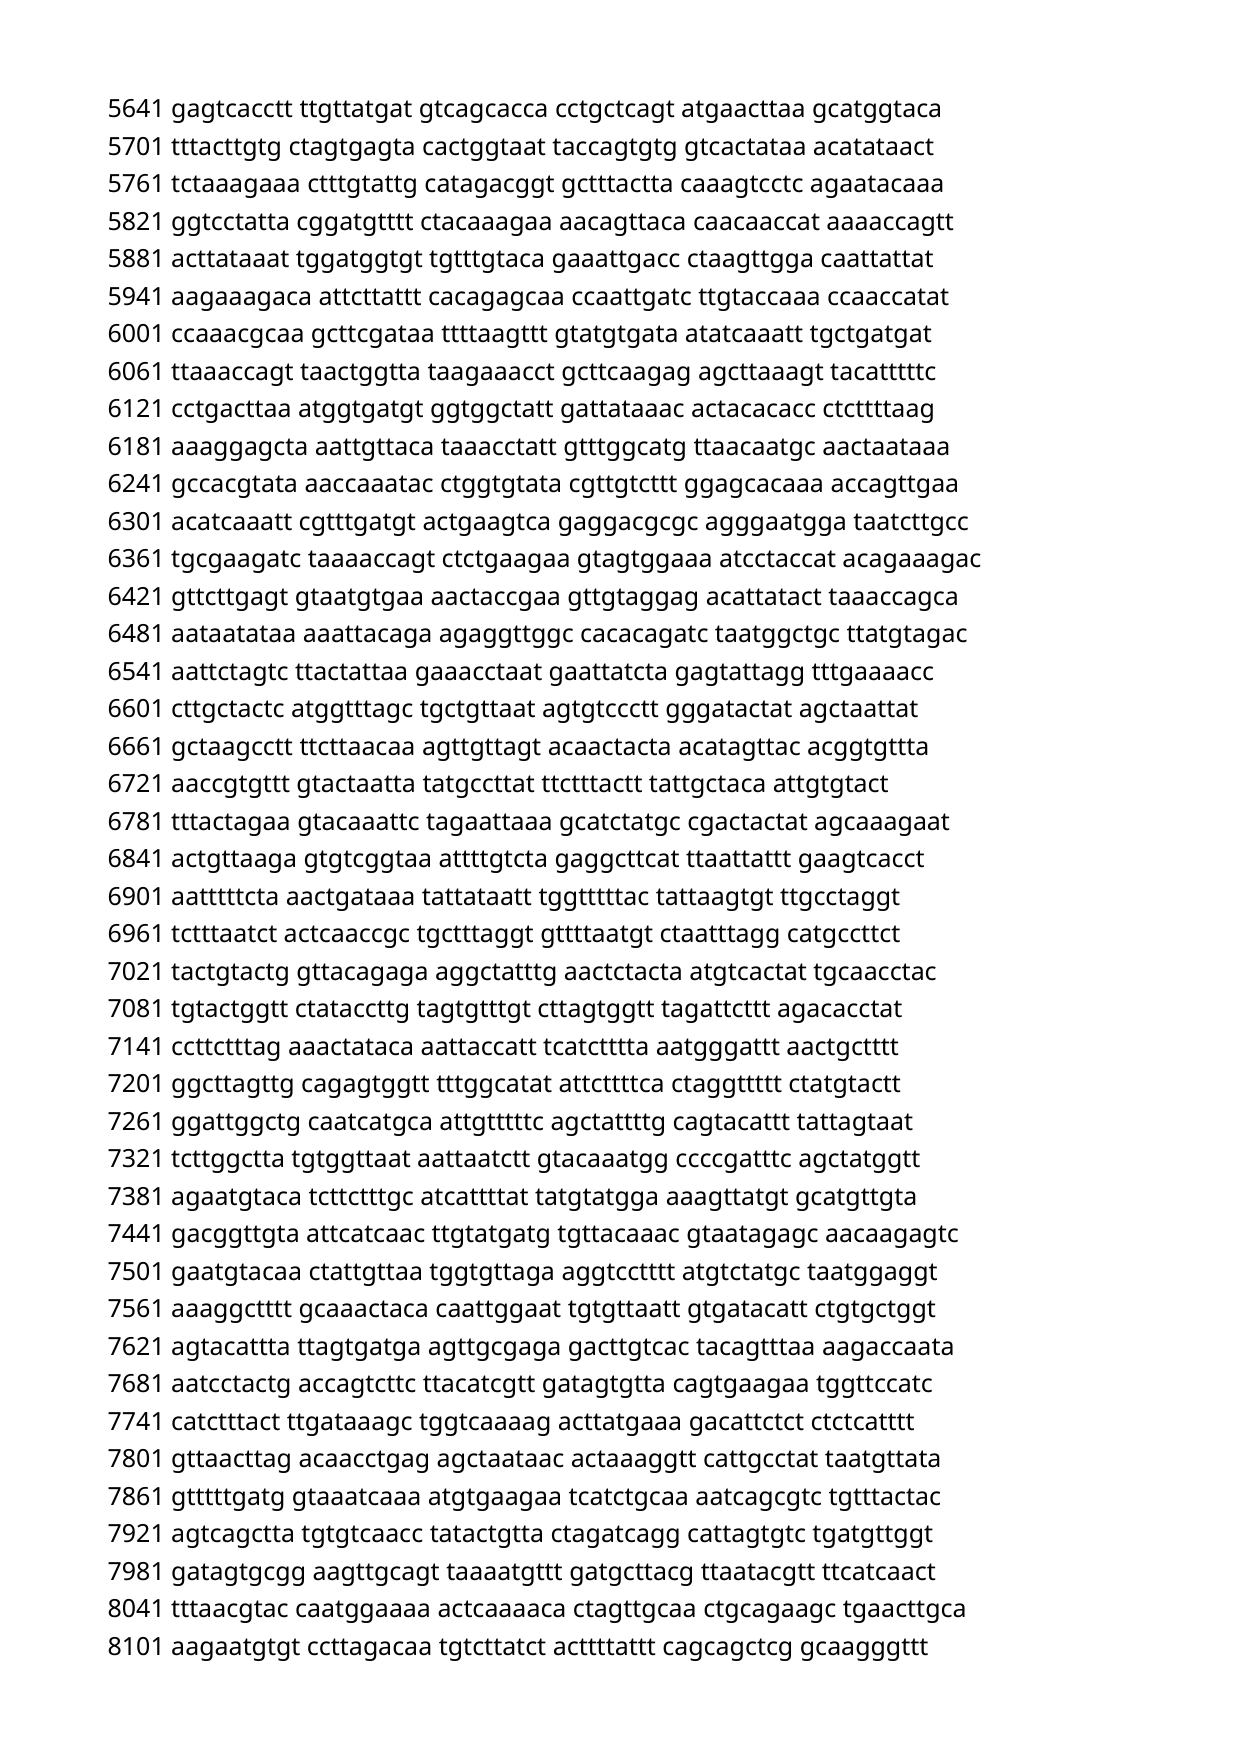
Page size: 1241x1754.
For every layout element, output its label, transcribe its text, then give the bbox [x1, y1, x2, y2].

text 7081 tgtactggtt ctataccttg tagtgtttgt cttagtggtt tagattcttt agacacctat [75, 989, 1165, 1027]
text 6541 aattctagtc ttactattaa gaaacctaat gaattatcta gagtattagg tttgaaaacc [75, 652, 1165, 689]
text 6721 aaccgtgttt gtactaatta tatgccttat ttctttactt tattgctaca attgtgtact [75, 764, 1165, 802]
text 6661 gctaagcctt ttcttaacaa agttgttagt acaactacta acatagttac acggtgttta [75, 727, 1165, 764]
text 6121 cctgacttaa atggtgatgt ggtggctatt gattataaac actacacacc ctcttttaag [75, 389, 1165, 427]
text 7741 catctttact ttgataaagc tggtcaaaag acttatgaaa gacattctct ctctcatttt [75, 1402, 1165, 1439]
text 7981 gatagtgcgg aagttgcagt taaaatgttt gatgcttacg ttaatacgtt ttcatcaact [75, 1552, 1165, 1589]
text 7921 agtcagctta tgtgtcaacc tatactgtta ctagatcagg cattagtgtc tgatgttggt [75, 1514, 1165, 1552]
text 6481 aataatataa aaattacaga agaggttggc cacacagatc taatggctgc ttatgtagac [75, 614, 1165, 652]
text 8041 tttaacgtac caatggaaaa actcaaaaca ctagttgcaa ctgcagaagc tgaacttgca [75, 1589, 1165, 1627]
text 5761 tctaaagaaa ctttgtattg catagacggt gctttactta caaagtcctc agaatacaaa [75, 164, 1165, 202]
text 7561 aaaggctttt gcaaactaca caattggaat tgtgttaatt gtgatacatt ctgtgctggt [75, 1289, 1165, 1327]
text 7021 tactgtactg gttacagaga aggctatttg aactctacta atgtcactat tgcaacctac [75, 952, 1165, 989]
text 6241 gccacgtata aaccaaatac ctggtgtata cgttgtcttt ggagcacaaa accagttgaa [75, 464, 1165, 502]
text 7621 agtacattta ttagtgatga agttgcgaga gacttgtcac tacagtttaa aagaccaata [75, 1327, 1165, 1364]
text 5821 ggtcctatta cggatgtttt ctacaaagaa aacagttaca caacaaccat aaaaccagtt [75, 202, 1165, 239]
text 5941 aagaaagaca attcttattt cacagagcaa ccaattgatc ttgtaccaaa ccaaccatat [75, 277, 1165, 314]
text 7861 gtttttgatg gtaaatcaaa atgtgaagaa tcatctgcaa aatcagcgtc tgtttactac [75, 1477, 1165, 1514]
text 8101 aagaatgtgt ccttagacaa tgtcttatct acttttattt cagcagctcg gcaagggttt [75, 1627, 1165, 1664]
text 6301 acatcaaatt cgtttgatgt actgaagtca gaggacgcgc agggaatgga taatcttgcc [75, 502, 1165, 539]
text 6781 tttactagaa gtacaaattc tagaattaaa gcatctatgc cgactactat agcaaagaat [75, 802, 1165, 839]
text 7441 gacggttgta attcatcaac ttgtatgatg tgttacaaac gtaatagagc aacaagagtc [75, 1214, 1165, 1252]
text 6421 gttcttgagt gtaatgtgaa aactaccgaa gttgtaggag acattatact taaaccagca [75, 577, 1165, 614]
text 7681 aatcctactg accagtcttc ttacatcgtt gatagtgtta cagtgaagaa tggttccatc [75, 1364, 1165, 1402]
text 5641 gagtcacctt ttgttatgat gtcagcacca cctgctcagt atgaacttaa gcatggtaca [75, 89, 1165, 127]
text 6361 tgcgaagatc taaaaccagt ctctgaagaa gtagtggaaa atcctaccat acagaaagac [75, 539, 1165, 577]
text 7261 ggattggctg caatcatgca attgtttttc agctattttg cagtacattt tattagtaat [75, 1102, 1165, 1139]
text 6961 tctttaatct actcaaccgc tgctttaggt gttttaatgt ctaatttagg catgccttct [75, 914, 1165, 952]
text 7201 ggcttagttg cagagtggtt tttggcatat attcttttca ctaggttttt ctatgtactt [75, 1064, 1165, 1102]
text 6601 cttgctactc atggtttagc tgctgttaat agtgtccctt gggatactat agctaattat [75, 689, 1165, 727]
text 7141 ccttctttag aaactataca aattaccatt tcatctttta aatgggattt aactgctttt [75, 1027, 1165, 1064]
text 7801 gttaacttag acaacctgag agctaataac actaaaggtt cattgcctat taatgttata [75, 1439, 1165, 1477]
text 7501 gaatgtacaa ctattgttaa tggtgttaga aggtcctttt atgtctatgc taatggaggt [75, 1252, 1165, 1289]
text 6001 ccaaacgcaa gcttcgataa ttttaagttt gtatgtgata atatcaaatt tgctgatgat [75, 314, 1165, 352]
text 7381 agaatgtaca tcttctttgc atcattttat tatgtatgga aaagttatgt gcatgttgta [75, 1177, 1165, 1214]
text 7321 tcttggctta tgtggttaat aattaatctt gtacaaatgg ccccgatttc agctatggtt [75, 1139, 1165, 1177]
text 6061 ttaaaccagt taactggtta taagaaacct gcttcaagag agcttaaagt tacatttttc [75, 352, 1165, 389]
text 6901 aatttttcta aactgataaa tattataatt tggtttttac tattaagtgt ttgcctaggt [75, 877, 1165, 914]
text 5881 acttataaat tggatggtgt tgtttgtaca gaaattgacc ctaagttgga caattattat [75, 239, 1165, 277]
text 6841 actgttaaga gtgtcggtaa attttgtcta gaggcttcat ttaattattt gaagtcacct [75, 839, 1165, 877]
text 6181 aaaggagcta aattgttaca taaacctatt gtttggcatg ttaacaatgc aactaataaa [75, 427, 1165, 464]
text 5701 tttacttgtg ctagtgagta cactggtaat taccagtgtg gtcactataa acatataact [75, 127, 1165, 164]
